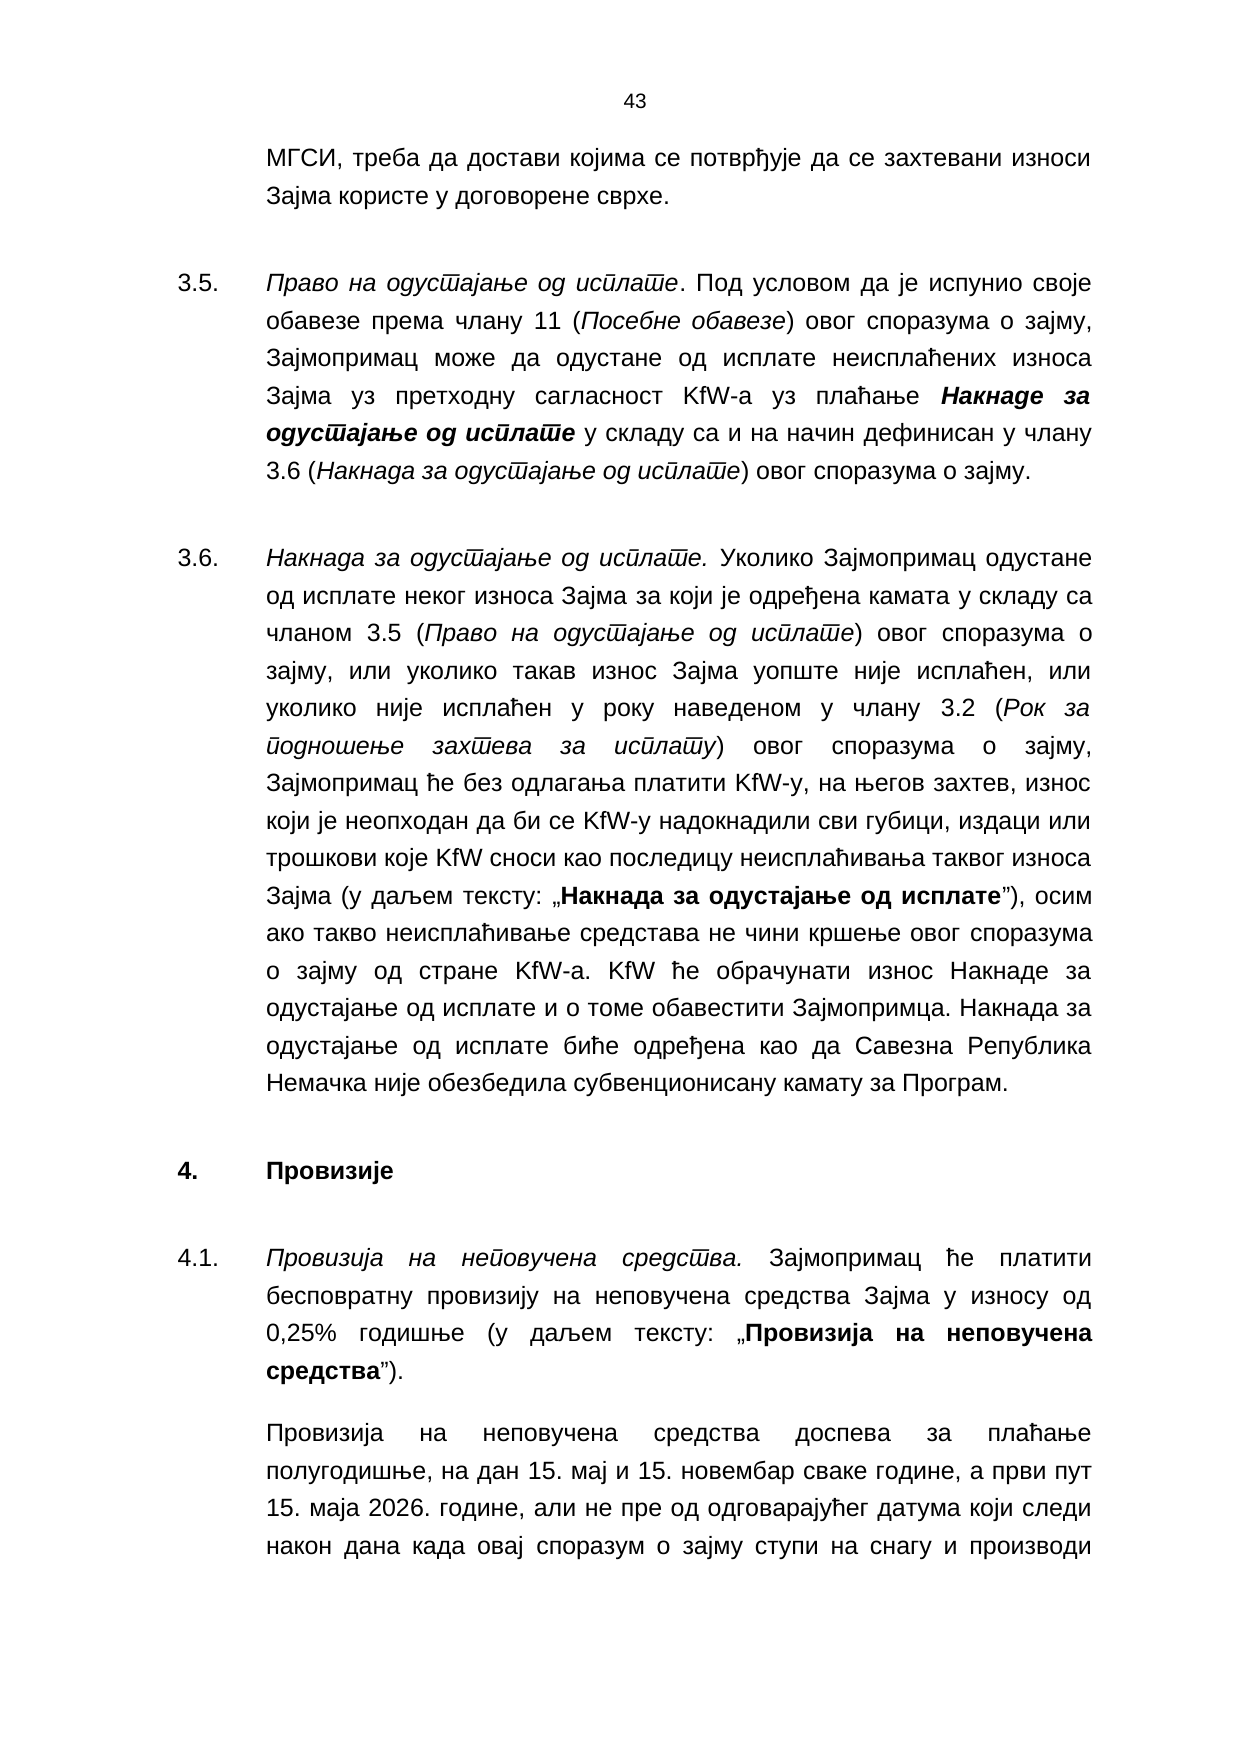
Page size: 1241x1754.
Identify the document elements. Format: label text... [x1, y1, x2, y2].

subtitle Право на одустајање од исплате. Под условом да је испунио своје обавезе према члану 11 (Посебне обавезе) овог споразума о зајму, Зајмопримац може да одустане од исплате неисплаћених износа Зајма уз претходну сагласност KfW-а уз плаћање Накнаде за одустајање од исплате у складу са и на начин дефинисан у члану 3.6 (Накнада за одустајање од исплате) овог споразума о зајму. [177, 262, 1092, 487]
subtitle Провизије [177, 1149, 1092, 1187]
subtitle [177, 137, 1092, 212]
subtitle Провизија на неповучена средства. Зајмопримац ће платити бесповратну провизију на неповучена средства Зајма у износу од 0,25% годишње (у даљем тексту: „Провизија на неповучена средства”). [177, 1237, 1092, 1387]
subtitle Накнада за одустајање од исплате. Уколико Зајмопримац одустане од исплате неког износа Зајма за који је одређена камата у складу са чланом 3.5 (Право на одустајање од исплате) овог споразума о зајму, или уколико такав износ Зајма уопште није исплаћен, или уколико није исплаћен у року наведеном у члану 3.2 (Рок за подношење захтева за исплату) овог споразума о зајму, Зајмопримац ће без одлагања платити KfW-у, на његов захтев, износ који је неопходан да би се KfW-у надокнадили сви губици, издаци или трошкови које KfW сноси као последицу неисплаћивања таквог износа Зајма (у даљем тексту: „Накнада за одустајање од исплате”), осим ако такво неисплаћивање средстава не чини кршење овог споразума о зајму од стране KfW-а. KfW ће обрачунати износ Накнаде за одустајање од исплате и о томе обавестити Зајмопримца. Накнада за одустајање од исплате биће одређена као да Савезна Република Немачка није обезбедила субвенционисану камату за Програм. [177, 537, 1092, 1099]
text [266, 1412, 1092, 1562]
